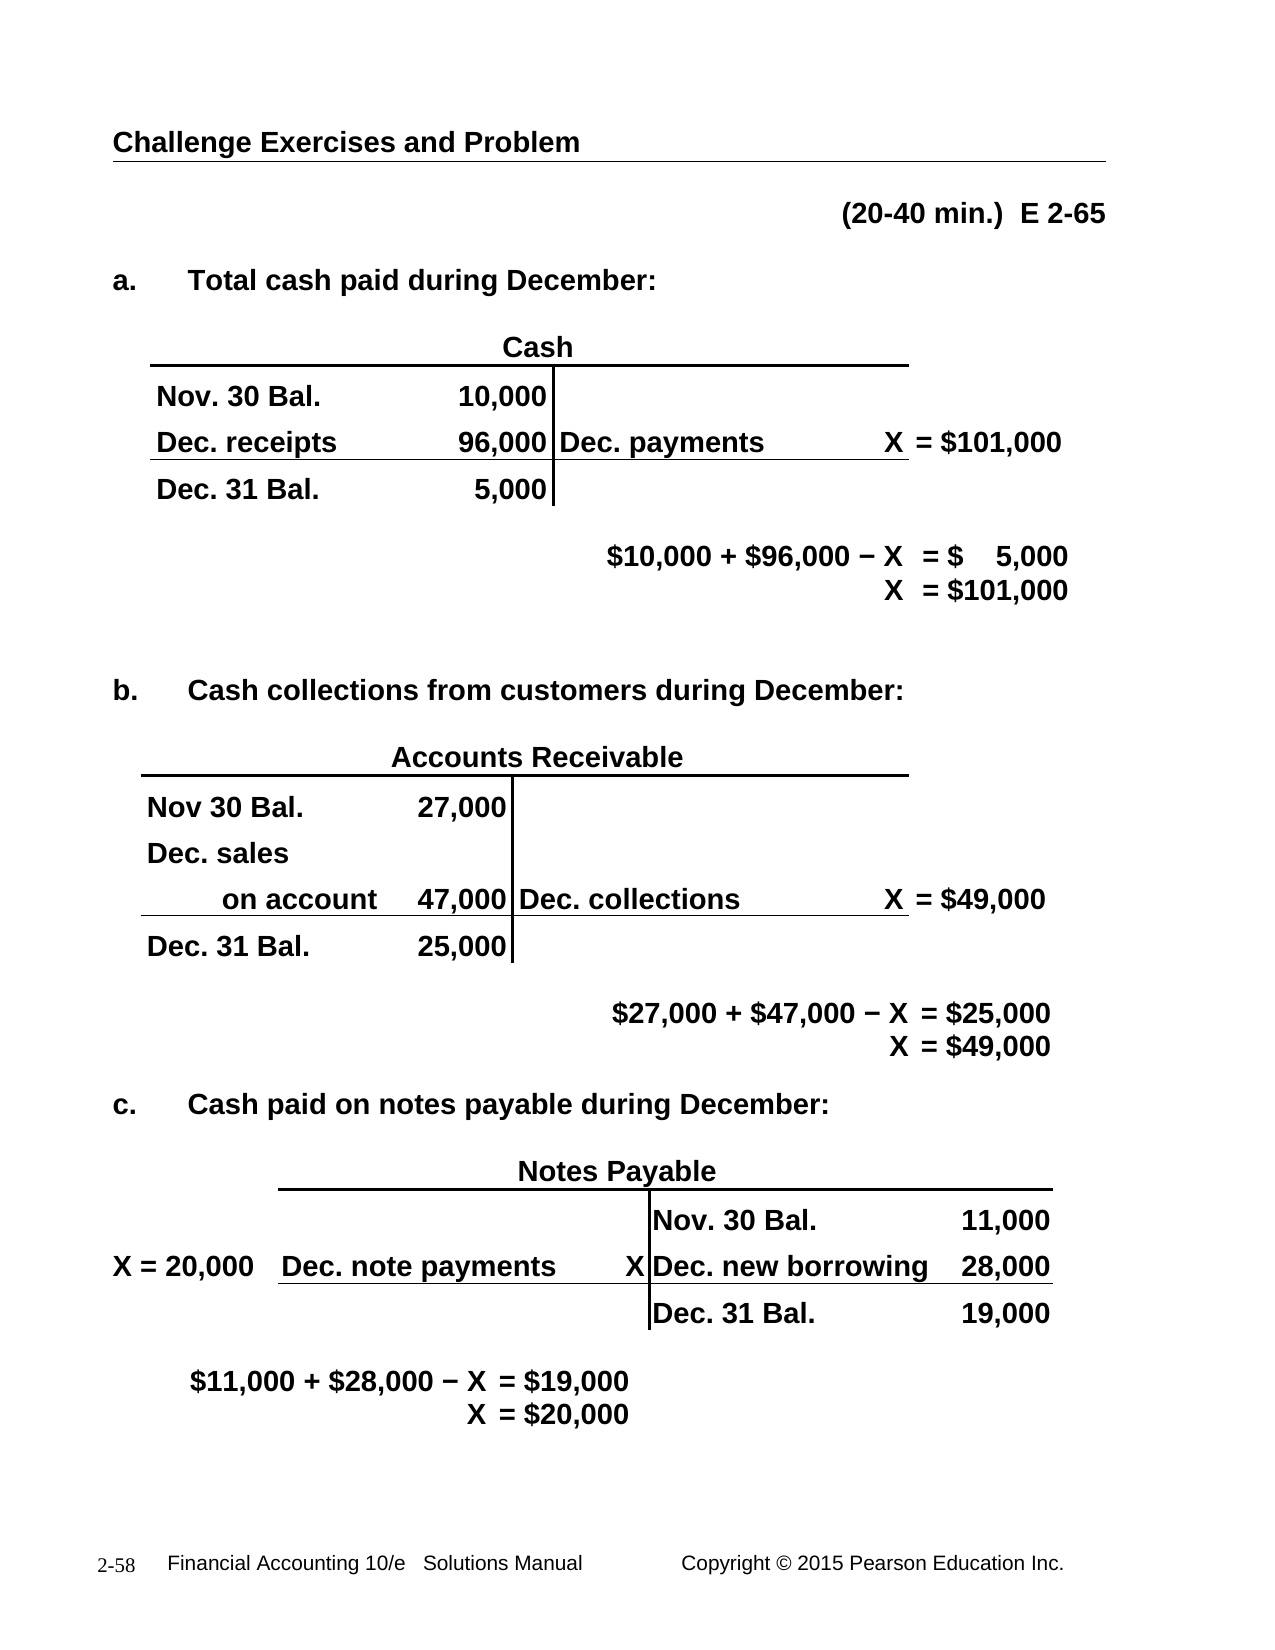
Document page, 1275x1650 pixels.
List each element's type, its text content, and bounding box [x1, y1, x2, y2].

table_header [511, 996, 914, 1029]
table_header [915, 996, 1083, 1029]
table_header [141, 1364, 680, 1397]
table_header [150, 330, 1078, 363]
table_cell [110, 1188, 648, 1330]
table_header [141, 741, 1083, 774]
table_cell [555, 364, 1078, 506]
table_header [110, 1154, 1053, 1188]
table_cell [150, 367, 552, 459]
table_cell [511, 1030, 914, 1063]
text a. Total cash paid during December: [112, 263, 1106, 296]
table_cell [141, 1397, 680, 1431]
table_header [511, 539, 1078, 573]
text (20-40 min.) E 2-65 [112, 196, 1106, 229]
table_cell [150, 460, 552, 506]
text b. Cash collections from customers during December: [112, 673, 1106, 707]
text Challenge Exercises and Problem [112, 125, 1106, 162]
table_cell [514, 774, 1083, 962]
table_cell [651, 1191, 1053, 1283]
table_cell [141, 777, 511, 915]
text c. Cash paid on notes payable during December: [112, 1087, 1106, 1121]
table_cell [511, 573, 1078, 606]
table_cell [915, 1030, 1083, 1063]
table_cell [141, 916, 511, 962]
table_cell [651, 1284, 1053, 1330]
